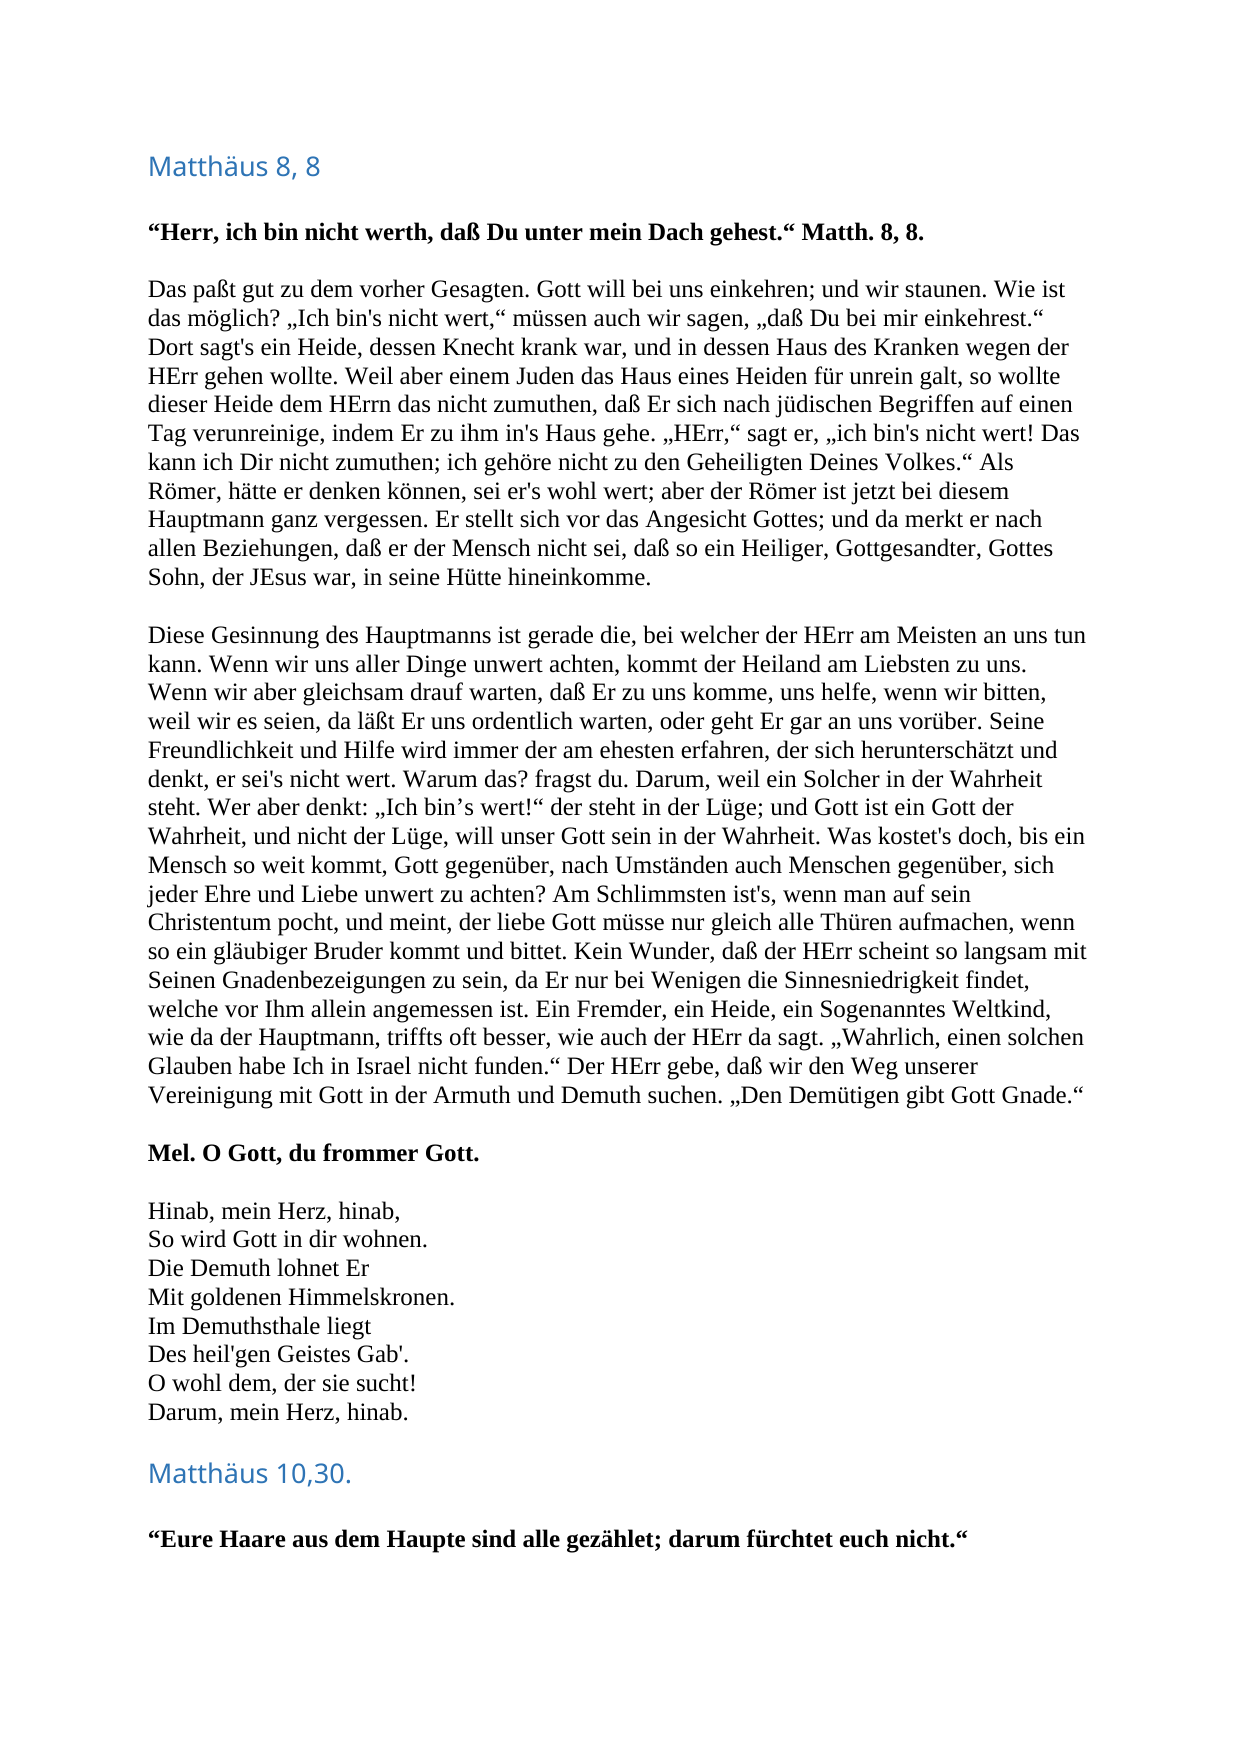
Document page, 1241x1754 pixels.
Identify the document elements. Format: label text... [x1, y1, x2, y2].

text “Herr, ich bin nicht werth, daß Du unter mein Dach gehest.“ Matth. 8, 8. [148, 217, 1093, 245]
subtitle Matthäus 8, 8 [148, 148, 1093, 184]
text “Eure Haare aus dem Haupte sind alle gezählet; darum fürchtet euch nicht.“ [148, 1524, 1093, 1553]
text Das paßt gut zu dem vorher Gesagten. Gott will bei uns einkehren; und wir staunen. Wie ist das möglich? „Ich bin's nicht wert,“ müssen auch wir sagen, „daß Du bei mir einkehrest.“ Dort sagt's ein Heide, dessen Knecht krank war, und in dessen Haus des Kranken wegen der HErr gehen wollte. Weil aber einem Juden das Haus eines Heiden für unrein galt, so wollte dieser Heide dem HErrn das nicht zumuthen, daß Er sich nach jüdischen Begriffen auf einen Tag verunreinige, indem Er zu ihm in's Haus gehe. „HErr,“ sagt er, „ich bin's nicht wert! Das kann ich Dir nicht zumuthen; ich gehöre nicht zu den Geheiligten Deines Volkes.“ Als Römer, hätte er denken können, sei er's wohl wert; aber der Römer ist jetzt bei diesem Hauptmann ganz vergessen. Er stellt sich vor das Angesicht Gottes; und da merkt er nach allen Beziehungen, daß er der Mensch nicht sei, daß so ein Heiliger, Gottgesandter, Gottes Sohn, der JEsus war, in seine Hütte hineinkomme. [148, 274, 1093, 591]
subtitle Matthäus 10,30. [148, 1455, 1093, 1492]
text Diese Gesinnung des Hauptmanns ist gerade die, bei welcher der HErr am Meisten an uns tun kann. Wenn wir uns aller Dinge unwert achten, kommt der Heiland am Liebsten zu uns. Wenn wir aber gleichsam drauf warten, daß Er zu uns komme, uns helfe, wenn wir bitten, weil wir es seien, da läßt Er uns ordentlich warten, oder geht Er gar an uns vorüber. Seine Freundlichkeit und Hilfe wird immer der am ehesten erfahren, der sich herunterschätzt und denkt, er sei's nicht wert. Warum das? fragst du. Darum, weil ein Solcher in der Wahrheit steht. Wer aber denkt: „Ich bin’s wert!“ der steht in der Lüge; und Gott ist ein Gott der Wahrheit, und nicht der Lüge, will unser Gott sein in der Wahrheit. Was kostet's doch, bis ein Mensch so weit kommt, Gott gegenüber, nach Umständen auch Menschen gegenüber, sich jeder Ehre und Liebe unwert zu achten? Am Schlimmsten ist's, wenn man auf sein Christentum pocht, und meint, der liebe Gott müsse nur gleich alle Thüren aufmachen, wenn so ein gläubiger Bruder kommt und bittet. Kein Wunder, daß der HErr scheint so langsam mit Seinen Gnadenbezeigungen zu sein, da Er nur bei Wenigen die Sinnesniedrigkeit findet, welche vor Ihm allein angemessen ist. Ein Fremder, ein Heide, ein Sogenanntes Weltkind, wie da der Hauptmann, triffts oft besser, wie auch der HErr da sagt. „Wahrlich, einen solchen Glauben habe Ich in Israel nicht funden.“ Der HErr gebe, daß wir den Weg unserer Vereinigung mit Gott in der Armuth und Demuth suchen. „Den Demütigen gibt Gott Gnade.“ [148, 620, 1093, 1109]
text Mel. O Gott, du frommer Gott. [148, 1138, 1093, 1167]
text Hinab, mein Herz, hinab, So wird Gott in dir wohnen. Die Demuth lohnet Er Mit goldenen Himmelskronen. Im Demuthsthale liegt Des heil'gen Geistes Gab'. O wohl dem, der sie sucht! Darum, mein Herz, hinab. [148, 1196, 1093, 1426]
